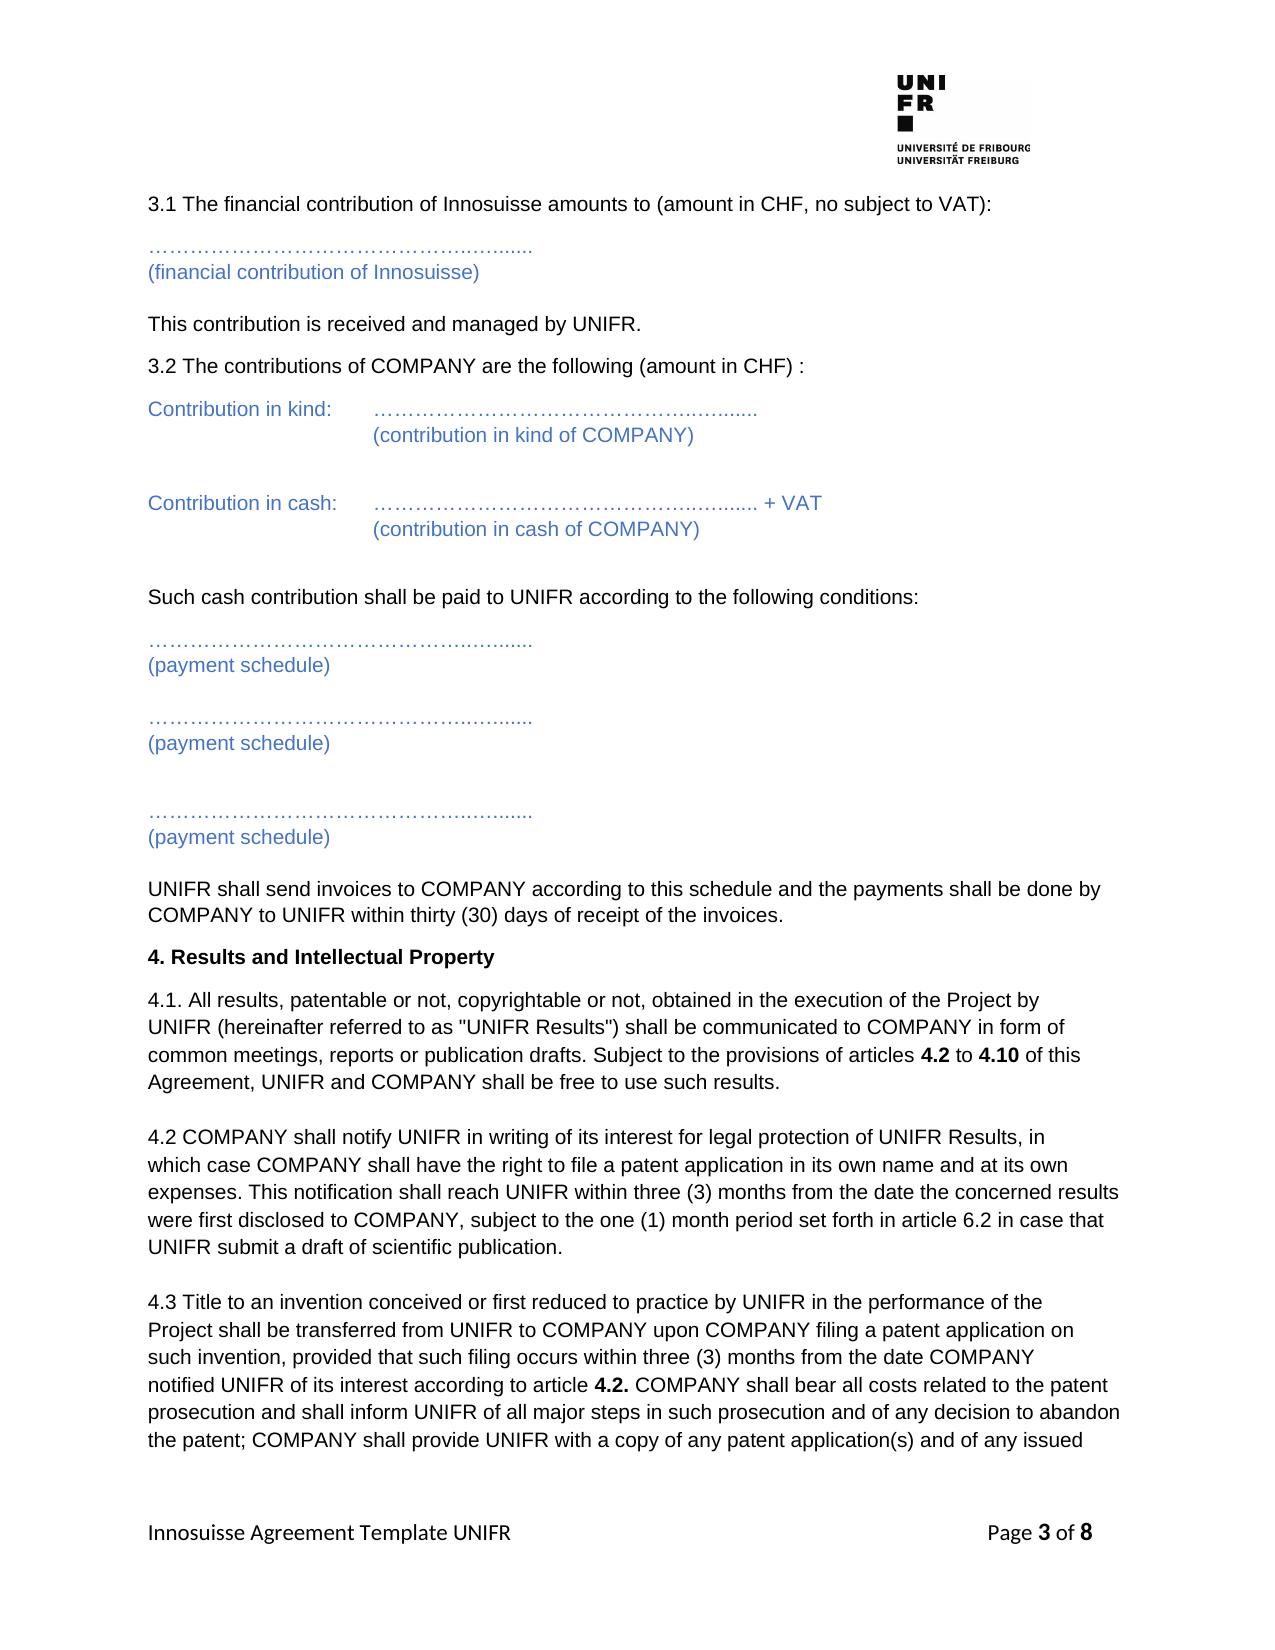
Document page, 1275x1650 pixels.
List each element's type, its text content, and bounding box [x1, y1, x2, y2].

text common meetings, reports or publication drafts. Subject to the provisions of articles 4.2 to 4.10 of this [148, 1042, 1127, 1066]
text 3.2 The contributions of COMPANY are the following (amount in CHF) : [148, 354, 1127, 378]
text 4.3 Title to an invention conceived or first reduced to practice by UNIFR in the performance of the [148, 1290, 1127, 1314]
text Such cash contribution shall be paid to UNIFR according to the following conditions: [148, 585, 1127, 609]
text (contribution in kind of COMPANY) [298, 422, 1127, 446]
text Contribution in cash: ………………………………………..…....... + VAT [148, 491, 1127, 515]
picture [897, 75, 1030, 164]
text (contribution in cash of COMPANY) [298, 517, 1127, 541]
text expenses. This notification shall reach UNIFR within three (3) months from the date the concerned results were first disclosed to COMPANY, subject to the one (1) month period set forth in article 6.2 in case that UNIFR submit a draft of scientific publication. [148, 1180, 1127, 1259]
text such invention, provided that such filing occurs within three (3) months from the date COMPANY [148, 1345, 1127, 1369]
text (payment schedule) [148, 825, 1127, 849]
text ………………………………………..…....... [148, 799, 1127, 823]
text 4.1. All results, patentable or not, copyrightable or not, obtained in the execution of the Project by [148, 987, 1127, 1011]
text which case COMPANY shall have the right to file a patent application in its own name and at its own [148, 1152, 1127, 1176]
text 4. Results and Intellectual Property [148, 945, 1127, 969]
text UNIFR shall send invoices to COMPANY according to this schedule and the payments shall be done by COMPANY to UNIFR within thirty (30) days of receipt of the invoices. [148, 877, 1127, 926]
text (payment schedule) [148, 653, 1127, 677]
text notified UNIFR of its interest according to article 4.2. COMPANY shall bear all costs related to the patent [148, 1372, 1127, 1396]
text Contribution in kind: ………………………………………..…....... [148, 397, 1127, 421]
text ………………………………………..…....... [148, 234, 1127, 258]
text 3.1 The financial contribution of Innosuisse amounts to (amount in CHF, no subject to VAT): [148, 192, 1127, 216]
text This contribution is received and managed by UNIFR. [148, 312, 1127, 336]
text ………………………………………..…....... [148, 705, 1127, 729]
text Project shall be transferred from UNIFR to COMPANY upon COMPANY filing a patent application on [148, 1317, 1127, 1341]
text (payment schedule) [148, 731, 1127, 755]
text ………………………………………..…....... [148, 627, 1127, 651]
text (financial contribution of Innosuisse) [148, 260, 1127, 284]
text Agreement, UNIFR and COMPANY shall be free to use such results. [148, 1070, 1127, 1094]
text prosecution and shall inform UNIFR of all major steps in such prosecution and of any decision to abandon [148, 1400, 1127, 1424]
text the patent; COMPANY shall provide UNIFR with a copy of any patent application(s) and of any issued [148, 1427, 1127, 1451]
text UNIFR (hereinafter referred to as "UNIFR Results") shall be communicated to COMPANY in form of [148, 1015, 1127, 1039]
text 4.2 COMPANY shall notify UNIFR in writing of its interest for legal protection of UNIFR Results, in [148, 1125, 1127, 1149]
